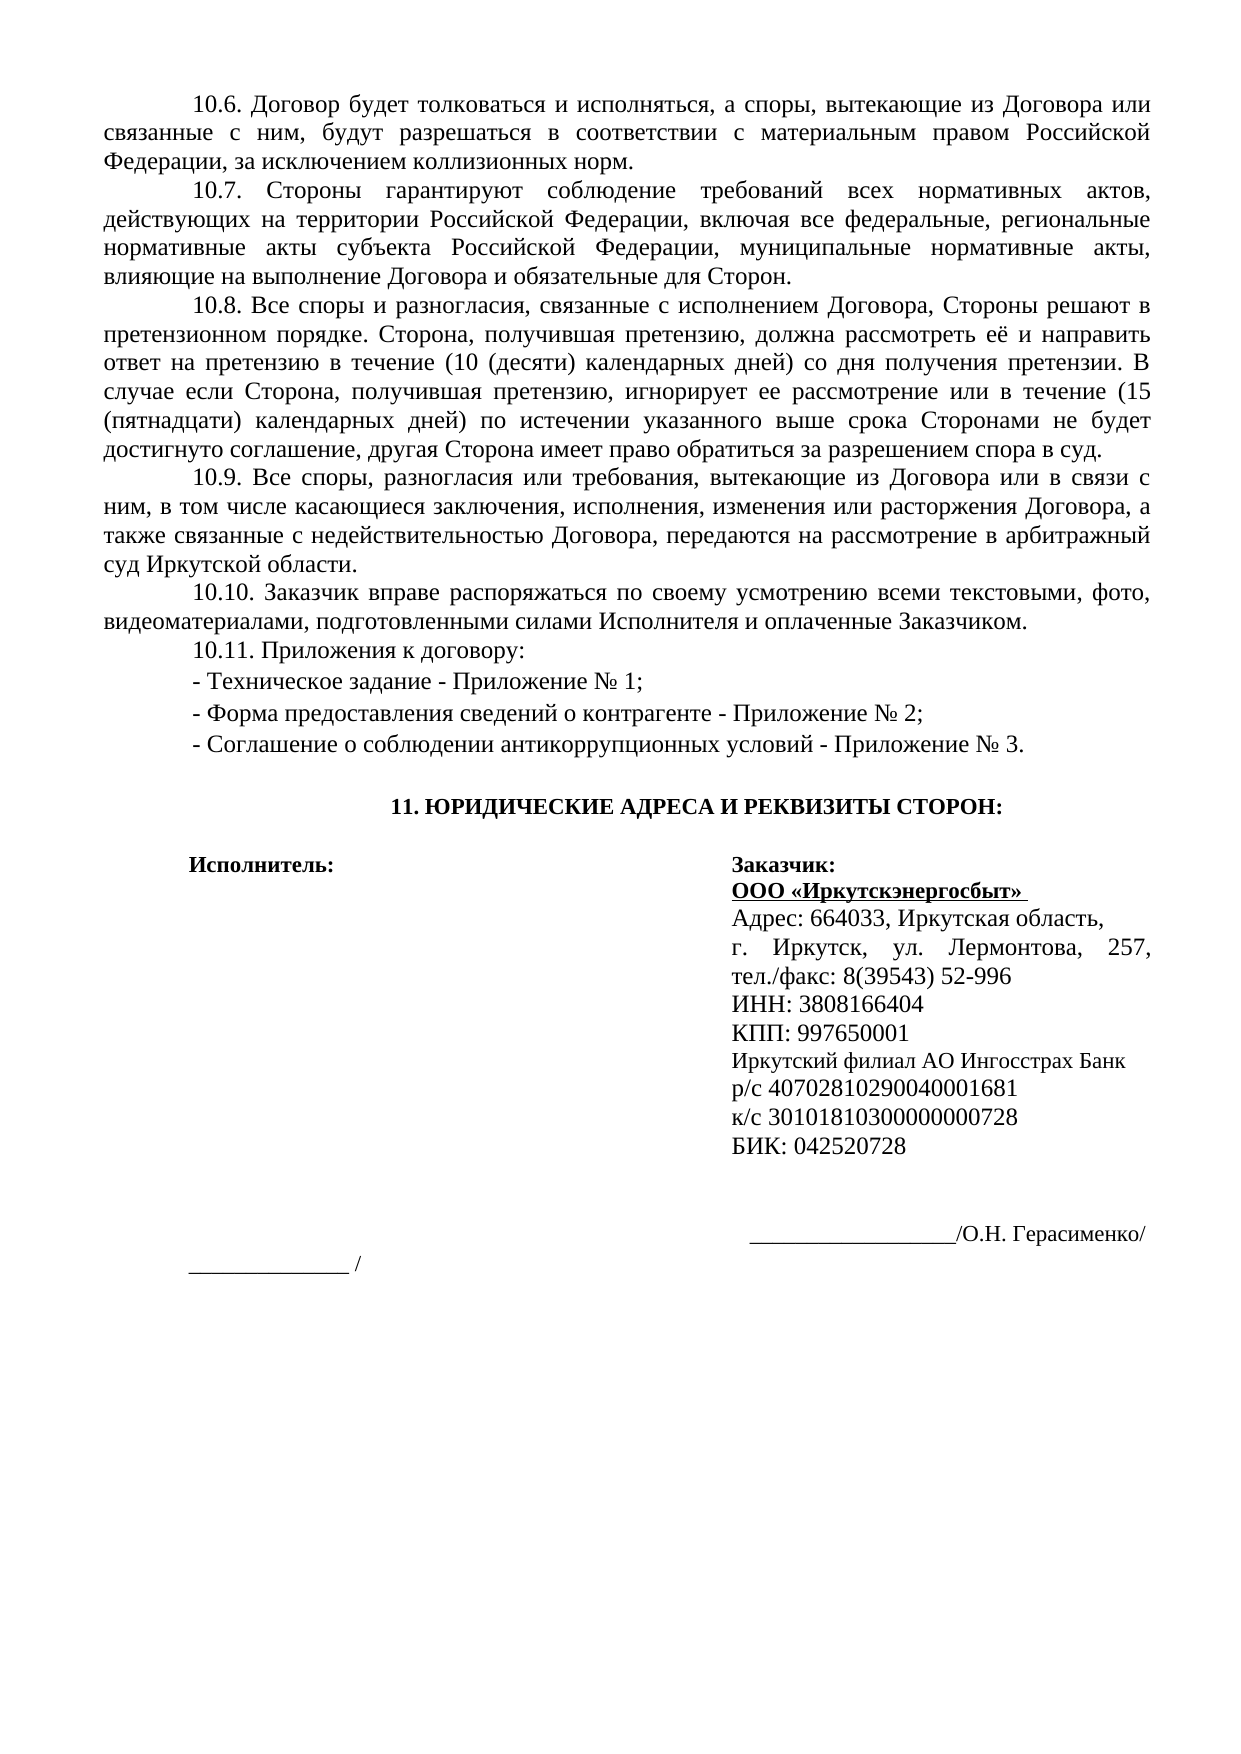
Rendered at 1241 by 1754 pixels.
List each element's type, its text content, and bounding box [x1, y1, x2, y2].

table_header Заказчик: ООО «Иркутскэнергосбыт» Адрес: 664033, Иркутская область, г. Иркутск, ул. Лермонтова, 257, тел./факс: 8(39543) 52-996 ИНН: 3808166404 КПП: 997650001 Иркутский филиал АО Ингосстрах Банк р/с 40702810290040001681 к/с 30101810300000000728 БИК: 042520728 __________________/О.Н. Герасименко/ [720, 851, 1163, 1299]
text 10.10. Заказчик вправе распоряжаться по своему усмотрению всеми текстовыми, фото, видеоматериалами, подготовленными силами Исполнителя и оплаченные Заказчиком. [103, 577, 1152, 635]
text - Техническое задание - Приложение № 1; [103, 666, 1152, 695]
list 10.8. Все споры и разногласия, связанные с исполнением Договора, Стороны решают в претензионном порядке. Сторона, получившая претензию, должна рассмотреть её и направить ответ на претензию в течение (10 (десяти) календарных дней) со дня получения претензии. В случае если Сторона, получившая претензию, игнорирует ее рассмотрение или в течение (15 (пятнадцати) календарных дней) по истечении указанного выше срока Сторонами не будет достигнуто соглашение, другая Сторона имеет право обратиться за разрешением спора в суд. [103, 290, 1152, 462]
table_header Исполнитель: ______________ / [177, 851, 720, 1299]
text - Соглашение о соблюдении антикоррупционных условий - Приложение № 3. [103, 729, 1152, 758]
text - Форма предоставления сведений о контрагенте - Приложение № 2; [103, 698, 1152, 727]
text 10.11. Приложения к договору: [103, 635, 1152, 664]
text 10.9. Все споры, разногласия или требования, вытекающие из Договора или в связи с ним, в том числе касающиеся заключения, исполнения, изменения или расторжения Договора, а также связанные с недействительностью Договора, передаются на рассмотрение в арбитражный суд Иркутской области. [103, 462, 1152, 577]
text 10.6. Договор будет толковаться и исполняться, а споры, вытекающие из Договора или связанные с ним, будут разрешаться в соответствии с материальным правом Российской Федерации, за исключением коллизионных норм. [103, 89, 1152, 175]
text 10.7. Стороны гарантируют соблюдение требований всех нормативных актов, действующих на территории Российской Федерации, включая все федеральные, региональные нормативные акты субъекта Российской Федерации, муниципальные нормативные акты, влияющие на выполнение Договора и обязательные для Сторон. [103, 175, 1152, 290]
text 11. ЮРИДИЧЕСКИЕ АДРЕСА И РЕКВИЗИТЫ СТОРОН: [177, 793, 1128, 819]
